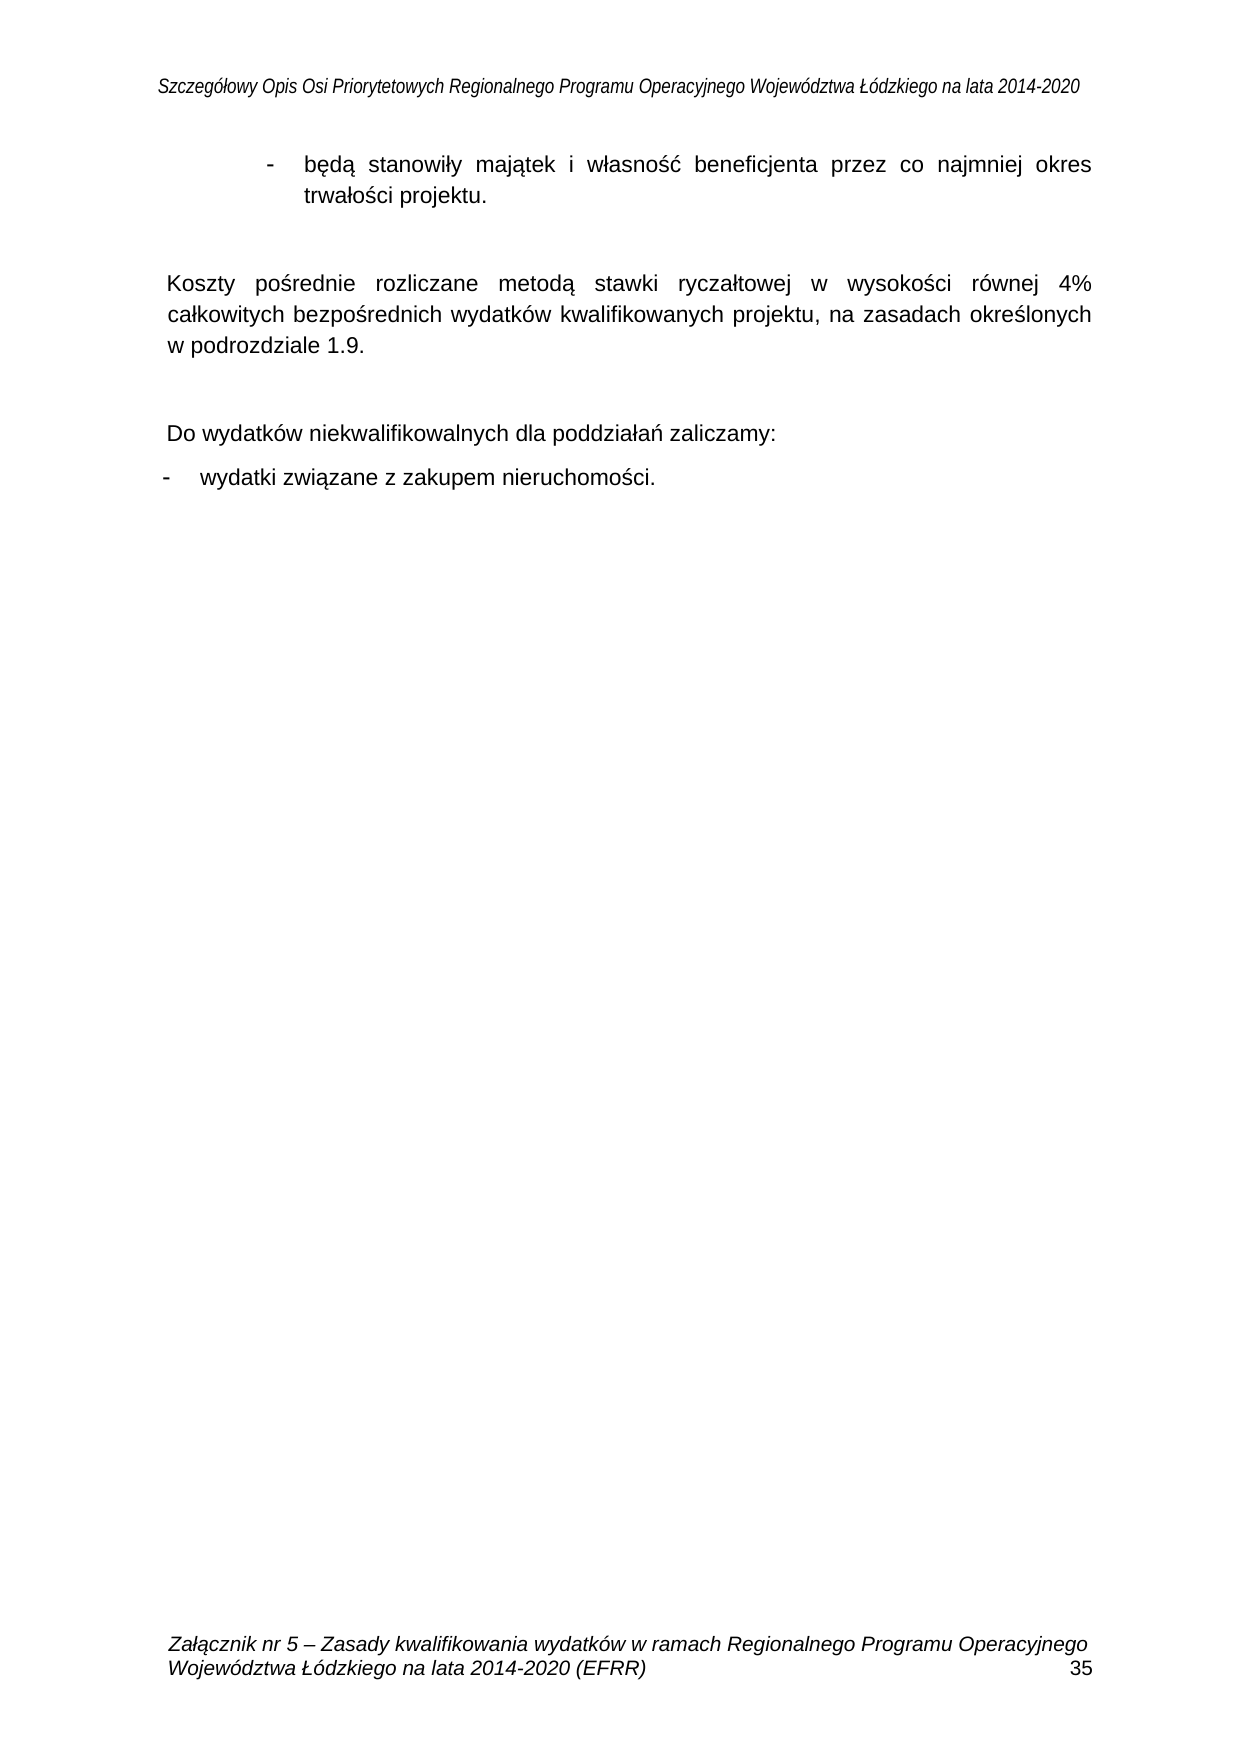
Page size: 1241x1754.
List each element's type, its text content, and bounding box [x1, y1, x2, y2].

text Do wydatków niekwalifikowalnych dla poddziałań zaliczamy: [166, 416, 1092, 448]
list wydatki związane z zakupem nieruchomości. [162, 460, 1092, 491]
list będą stanowiły majątek i własność beneficjenta przez co najmniej okres trwałości projektu. [266, 148, 1092, 210]
text Koszty pośrednie rozliczane metodą stawki ryczałtowej w wysokości równej 4% całkowitych bezpośrednich wydatków kwalifikowanych projektu, na zasadach określonych w podrozdziale 1.9. [166, 266, 1092, 360]
